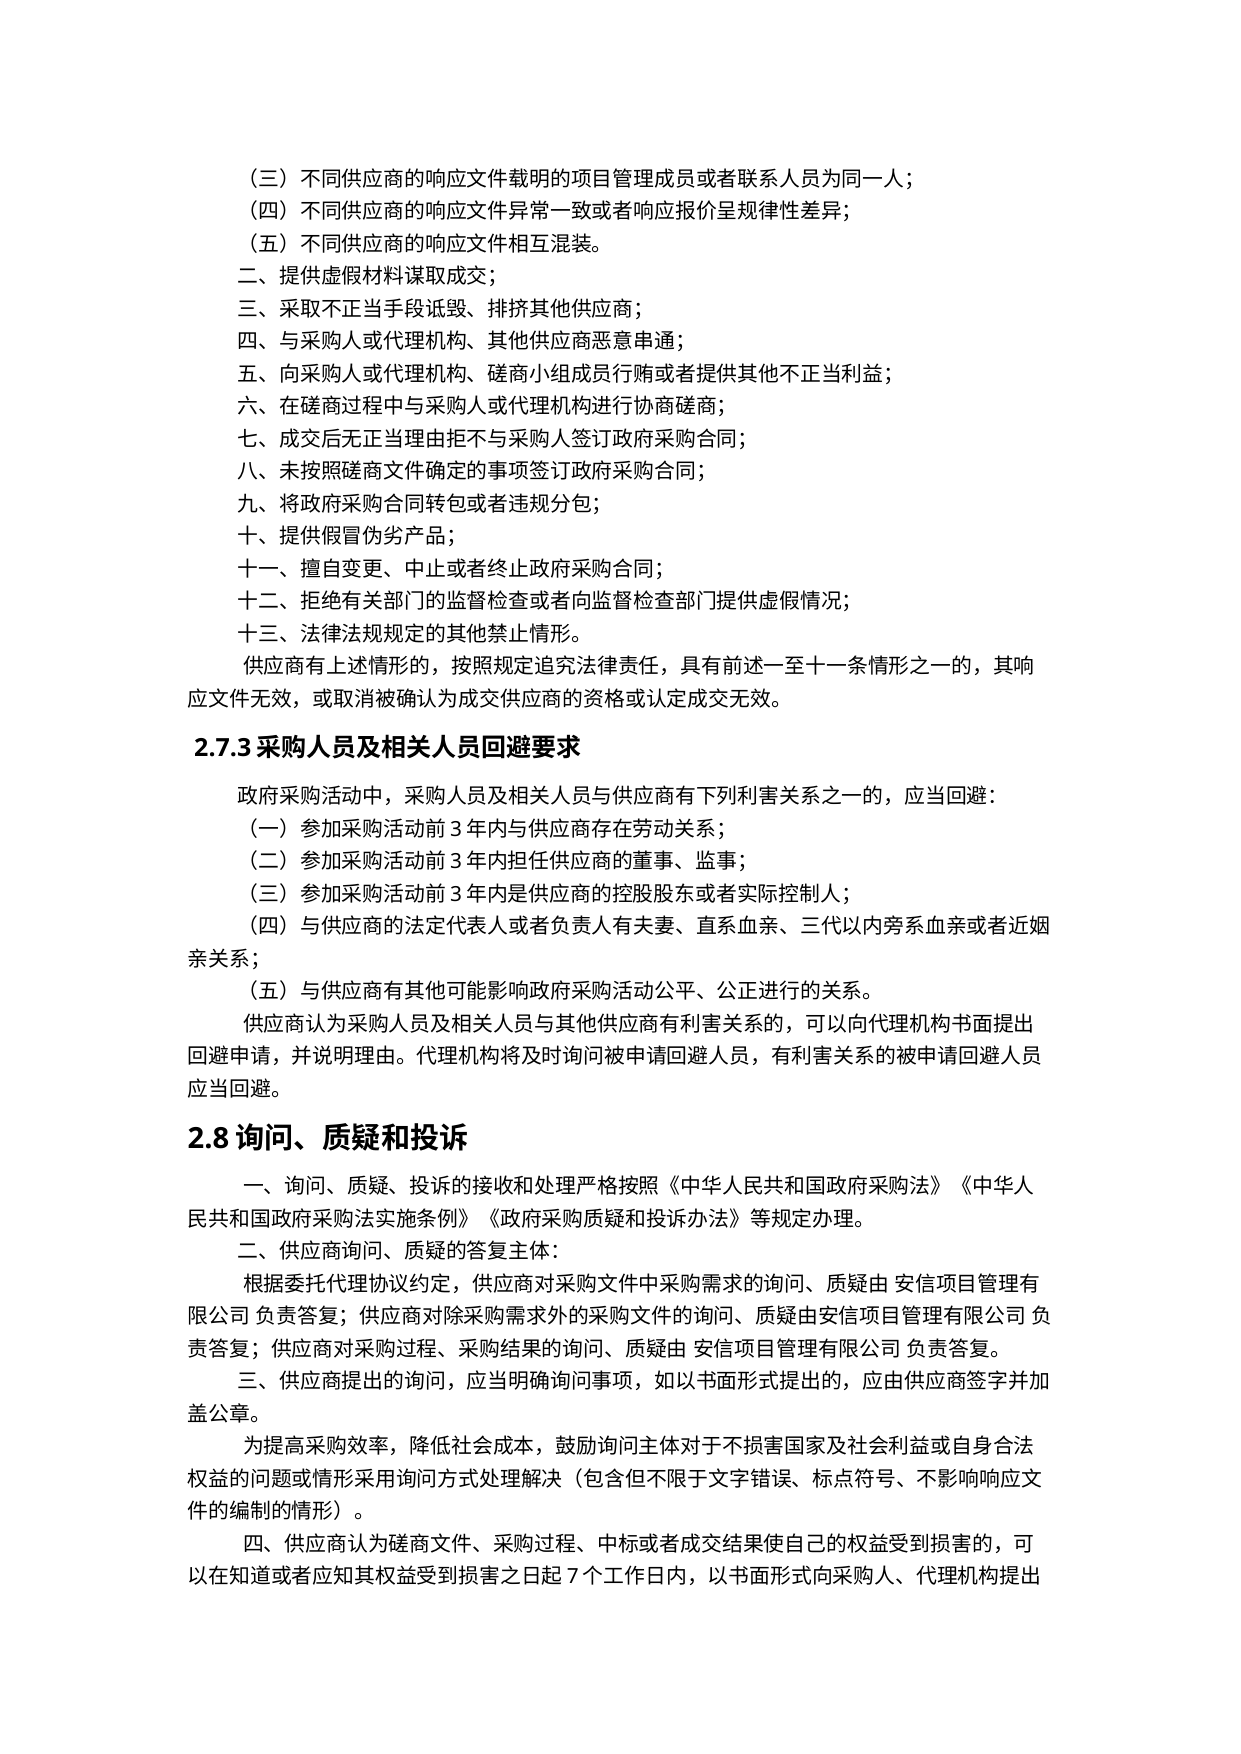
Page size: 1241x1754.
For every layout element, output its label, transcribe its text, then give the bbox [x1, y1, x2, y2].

text 十三、法律法规规定的其他禁止情形。 [187, 617, 1053, 649]
text 2.7.3采购人员及相关人员回避要求 [187, 714, 1053, 779]
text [187, 1527, 1053, 1592]
text （四）不同供应商的响应文件异常一致或者响应报价呈规律性差异； [187, 194, 1053, 227]
text （一）参加采购活动前3年内与供应商存在劳动关系； [187, 812, 1053, 844]
text 政府采购活动中，采购人员及相关人员与供应商有下列利害关系之一的，应当回避： [187, 779, 1053, 812]
text 一、询问、质疑、投诉的接收和处理严格按照《中华人民共和国政府采购法》《中华人民共和国政府采购法实施条例》《政府采购质疑和投诉办法》等规定办理。 [187, 1169, 1053, 1234]
text 供应商有上述情形的，按照规定追究法律责任，具有前述一至十一条情形之一的，其响应文件无效，或取消被确认为成交供应商的资格或认定成交无效。 [187, 649, 1053, 714]
text 五、向采购人或代理机构、磋商小组成员行贿或者提供其他不正当利益； [187, 357, 1053, 389]
text 十一、擅自变更、中止或者终止政府采购合同； [187, 552, 1053, 584]
text （三）参加采购活动前3年内是供应商的控股股东或者实际控制人； [187, 877, 1053, 909]
text 六、在磋商过程中与采购人或代理机构进行协商磋商； [187, 389, 1053, 422]
text 十二、拒绝有关部门的监督检查或者向监督检查部门提供虚假情况； [187, 584, 1053, 617]
text 七、成交后无正当理由拒不与采购人签订政府采购合同； [187, 422, 1053, 454]
text （五）与供应商有其他可能影响政府采购活动公平、公正进行的关系。 [187, 974, 1053, 1007]
text 二、供应商询问、质疑的答复主体： [187, 1234, 1053, 1267]
text 三、供应商提出的询问，应当明确询问事项，如以书面形式提出的，应由供应商签字并加盖公章。 [187, 1364, 1053, 1429]
text 为提高采购效率，降低社会成本，鼓励询问主体对于不损害国家及社会利益或自身合法权益的问题或情形采用询问方式处理解决（包含但不限于文字错误、标点符号、不影响响应文件的编制的情形）。 [187, 1429, 1053, 1527]
text 2.8询问、质疑和投诉 [187, 1104, 1053, 1169]
text 四、与采购人或代理机构、其他供应商恶意串通； [187, 324, 1053, 357]
text （五）不同供应商的响应文件相互混装。 [187, 227, 1053, 259]
text 供应商认为采购人员及相关人员与其他供应商有利害关系的，可以向代理机构书面提出回避申请，并说明理由。代理机构将及时询问被申请回避人员，有利害关系的被申请回避人员应当回避。 [187, 1007, 1053, 1104]
text （二）参加采购活动前3年内担任供应商的董事、监事； [187, 844, 1053, 877]
text 三、采取不正当手段诋毁、排挤其他供应商； [187, 292, 1053, 324]
text 九、将政府采购合同转包或者违规分包； [187, 487, 1053, 519]
text （四）与供应商的法定代表人或者负责人有夫妻、直系血亲、三代以内旁系血亲或者近姻亲关系； [187, 909, 1053, 974]
text 根据委托代理协议约定，供应商对采购文件中采购需求的询问、质疑由 安信项目管理有限公司 负责答复；供应商对除采购需求外的采购文件的询问、质疑由安信项目管理有限公司 负责答复；供应商对采购过程、采购结果的询问、质疑由 安信项目管理有限公司 负责答复。 [187, 1267, 1053, 1364]
text （三）不同供应商的响应文件载明的项目管理成员或者联系人员为同一人； [187, 162, 1053, 194]
text 二、提供虚假材料谋取成交； [187, 259, 1053, 292]
text 八、未按照磋商文件确定的事项签订政府采购合同； [187, 454, 1053, 487]
text 十、提供假冒伪劣产品； [187, 519, 1053, 552]
